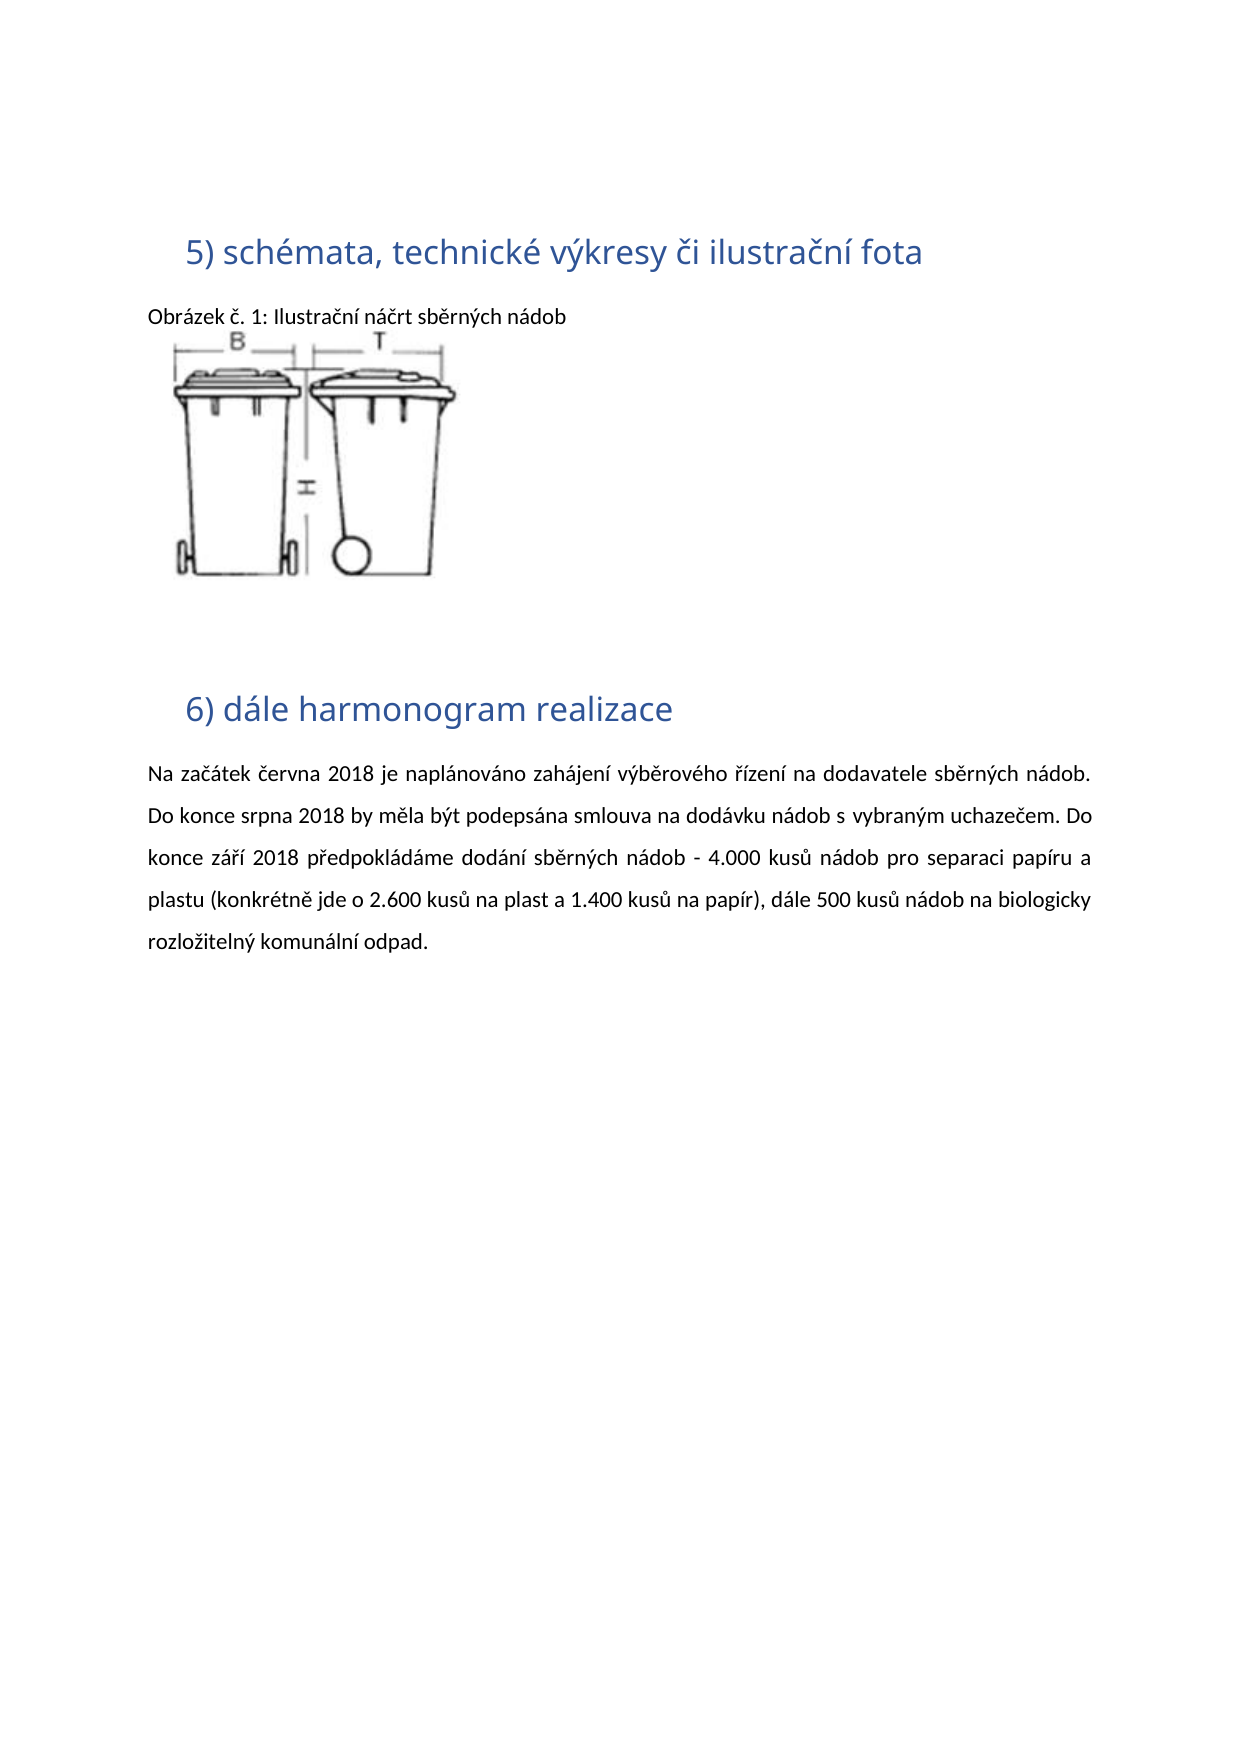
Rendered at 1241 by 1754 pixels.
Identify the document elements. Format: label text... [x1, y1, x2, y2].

subtitle schémata, technické výkresy či ilustrační fota [185, 229, 1093, 274]
subtitle dále harmonogram realizace [185, 686, 1093, 731]
text Obrázek č. 1: Ilustrační náčrt sběrných nádob [148, 302, 1093, 330]
picture [147, 330, 481, 605]
text Na začátek června 2018 je naplánováno zahájení výběrového řízení na dodavatele sběrných nádob. Do konce srpna 2018 by měla být podepsána smlouva na dodávku nádob s vybraným uchazečem. Do konce září 2018 předpokládáme dodání sběrných nádob - 4.000 kusů nádob pro separaci papíru a plastu (konkrétně jde o 2.600 kusů na plast a 1.400 kusů na papír), dále 500 kusů nádob na biologicky rozložitelný komunální odpad. [148, 759, 1093, 955]
